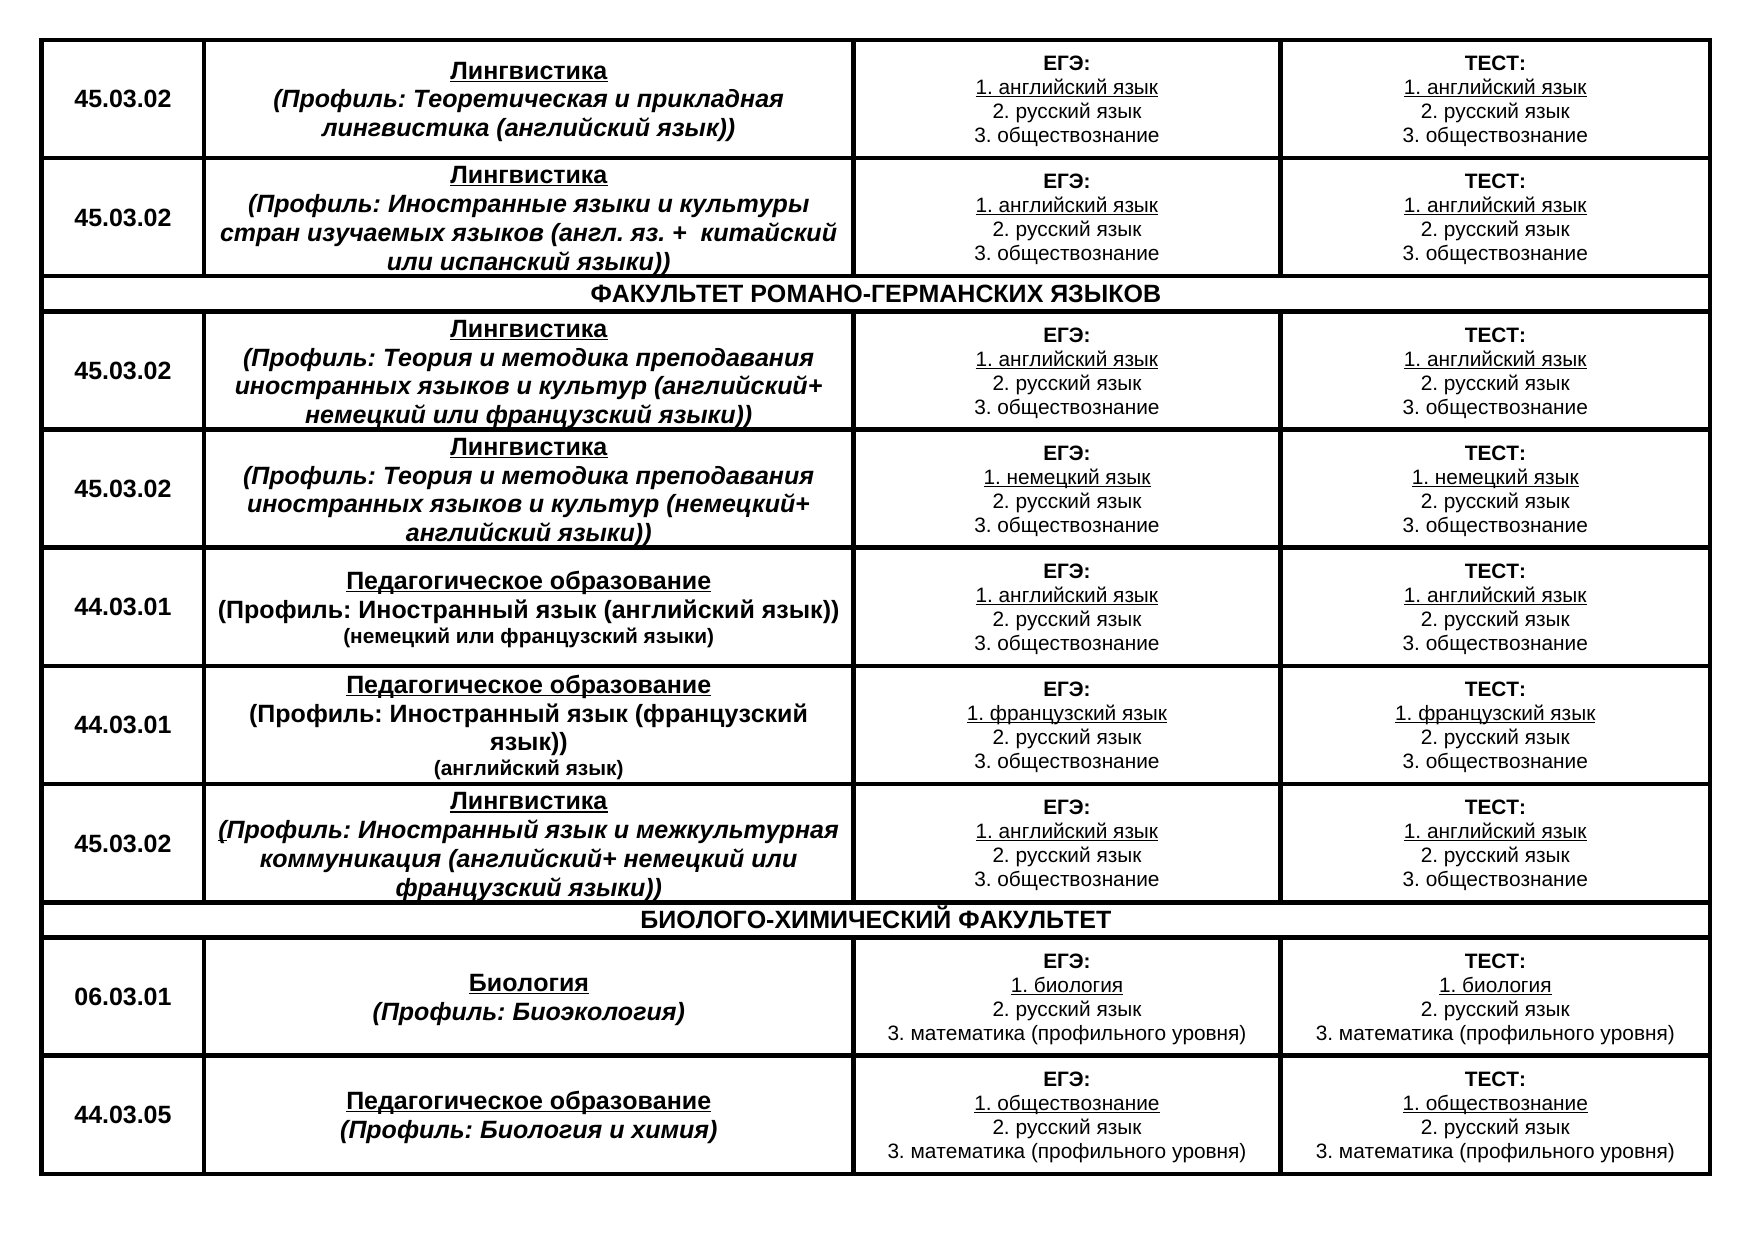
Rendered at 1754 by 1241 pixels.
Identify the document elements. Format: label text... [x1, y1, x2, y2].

table_cell ЕГЭ: 1. биология 2. русский язык 3. математика (профильного уровня) [856, 940, 1278, 1053]
table_cell Педагогическое образование (Профиль: Иностранный язык (французский язык)) (английский язык) [206, 668, 851, 782]
table_cell ЕГЭ: 1. английский язык 2. русский язык 3. обществознание [856, 786, 1278, 900]
table_cell Педагогическое образование (Профиль: Биология и химия) [206, 1058, 851, 1171]
table_cell Лингвистика (Профиль: Иностранные языки и культуры стран изучаемых языков (англ. яз. + китайский или испанский языки)) [206, 160, 851, 274]
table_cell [856, 42, 1278, 156]
table_cell ЕГЭ: 1. обществознание 2. русский язык 3. математика (профильного уровня) [856, 1058, 1278, 1171]
table_cell ТЕСТ: 1. французский язык 2. русский язык 3. обществознание [1283, 668, 1708, 782]
table_cell ТЕСТ: 1. английский язык 2. русский язык 3. обществознание [1283, 786, 1708, 900]
table_cell 45.03.02 [44, 42, 202, 156]
table_cell ТЕСТ: 1. английский язык 2. русский язык 3. обществознание [1283, 550, 1708, 663]
table_cell 06.03.01 [44, 940, 202, 1053]
table_cell ЕГЭ: 1. английский язык 2. русский язык 3. обществознание [856, 160, 1278, 274]
table_cell 44.03.05 [44, 1058, 202, 1171]
table_cell ТЕСТ: 1. биология 2. русский язык 3. математика (профильного уровня) [1283, 940, 1708, 1053]
table_cell 44.03.01 [44, 668, 202, 782]
table_cell ТЕСТ: 1. английский язык 2. русский язык 3. обществознание [1283, 314, 1708, 427]
table_cell Биология (Профиль: Биоэкология) [206, 940, 851, 1053]
table_cell 45.03.02 [44, 786, 202, 900]
table_cell Лингвистика (Профиль: Теоретическая и прикладная лингвистика (английский язык)) [206, 42, 851, 156]
table_cell ЕГЭ: 1. немецкий язык 2. русский язык 3. обществознание [856, 432, 1278, 545]
table_cell 44.03.01 [44, 550, 202, 663]
table_cell ЕГЭ: 1. английский язык 2. русский язык 3. обществознание [856, 314, 1278, 427]
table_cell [1283, 42, 1708, 156]
table_cell Педагогическое образование (Профиль: Иностранный язык (английский язык)) (немецкий или французский языки) [206, 550, 851, 663]
table_cell ТЕСТ: 1. немецкий язык 2. русский язык 3. обществознание [1283, 432, 1708, 545]
table_cell 45.03.02 [44, 160, 202, 274]
table_cell Лингвистика (Профиль: Иностранный язык и межкультурная коммуникация (английский+ немецкий или французский языки)) [206, 786, 851, 900]
table_cell ФАКУЛЬТЕТ РОМАНО-ГЕРМАНСКИХ ЯЗЫКОВ [44, 278, 1708, 309]
table_cell Лингвистика (Профиль: Теория и методика преподавания иностранных языков и культур (немецкий+ английский языки)) [206, 432, 851, 545]
table_cell Лингвистика (Профиль: Теория и методика преподавания иностранных языков и культур (английский+ немецкий или французский языки)) [206, 314, 851, 427]
table_cell ТЕСТ: 1. английский язык 2. русский язык 3. обществознание [1283, 160, 1708, 274]
table_cell 45.03.02 [44, 314, 202, 427]
table_cell БИОЛОГО-ХИМИЧЕСКИЙ ФАКУЛЬТЕТ [44, 905, 1708, 935]
table_cell ЕГЭ: 1. английский язык 2. русский язык 3. обществознание [856, 550, 1278, 663]
table_cell ТЕСТ: 1. обществознание 2. русский язык 3. математика (профильного уровня) [1283, 1058, 1708, 1171]
table_cell 45.03.02 [44, 432, 202, 545]
table_cell ЕГЭ: 1. французский язык 2. русский язык 3. обществознание [856, 668, 1278, 782]
